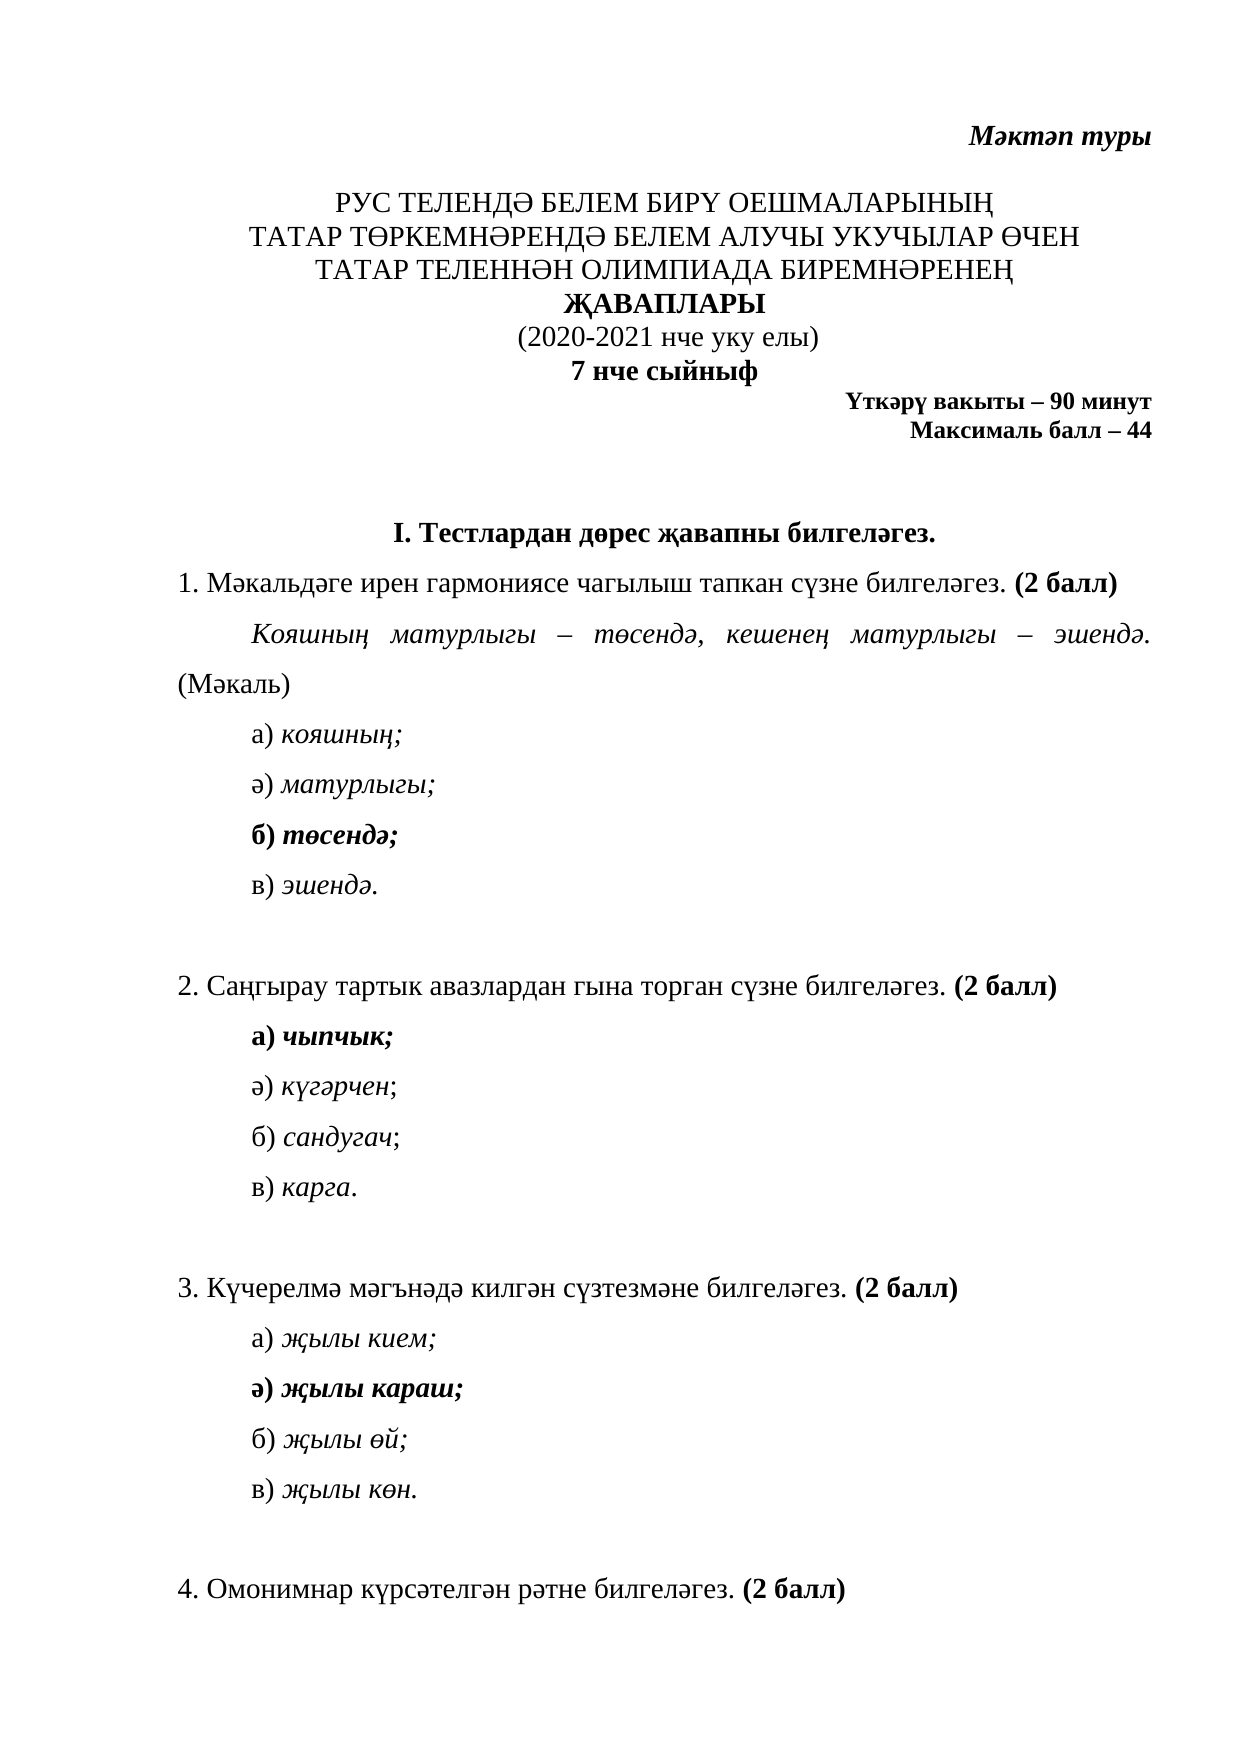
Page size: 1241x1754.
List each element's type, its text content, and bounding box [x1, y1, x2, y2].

text ә) күгәрчен; [177, 1068, 1152, 1102]
text РУС ТЕЛЕНДӘ БЕЛЕМ БИРҮ ОЕШМАЛАРЫНЫҢ [177, 185, 1152, 219]
text Мәктәп туры [177, 118, 1152, 152]
text 4. Омонимнар күрсәтелгән рәтне билгеләгез. (2 балл) [177, 1572, 1152, 1605]
text 2. Саңгырау тартык авазлардан гына торган сүзне билгеләгез. (2 балл) [177, 968, 1152, 1001]
text (2020-2021 нче уку елы) [177, 319, 1152, 353]
text ҖАВАПЛАРЫ [177, 286, 1152, 319]
text в) карга. [177, 1169, 1152, 1203]
text в) эшендә. [177, 867, 1152, 901]
text 7 нче сыйныф [177, 353, 1152, 386]
text Кояшның матурлыгы – төсендә, кешенең матурлыгы – эшендә. (Мәкаль) [177, 616, 1152, 699]
text 3. Күчерелмә мәгънәдә килгән сүзтезмәне билгеләгез. (2 балл) [177, 1270, 1152, 1303]
text а) җылы кием; [177, 1320, 1152, 1354]
text ТАТАР ТӨРКЕМНӘРЕНДӘ БЕЛЕМ АЛУЧЫ УКУЧЫЛАР ӨЧЕН [177, 219, 1152, 252]
text ә) матурлыгы; [177, 767, 1152, 800]
text б) сандугач; [177, 1119, 1152, 1152]
text б) төсендә; [177, 817, 1152, 851]
text а) кояшның; [177, 716, 1152, 750]
text а) чыпчык; [177, 1018, 1152, 1052]
text б) җылы өй; [177, 1421, 1152, 1454]
text ә) җылы караш; [177, 1370, 1152, 1404]
text 1. Мәкальдәге ирен гармониясе чагылыш тапкан сүзне билгеләгез. (2 балл) [177, 565, 1152, 599]
text ТАТАР ТЕЛЕННӘН ОЛИМПИАДА БИРЕМНӘРЕНЕҢ [177, 252, 1152, 286]
text Үткәрү вакыты – 90 минут [177, 386, 1152, 415]
text в) җылы көн. [177, 1471, 1152, 1504]
text I. Тестлардан дөрес җавапны билгеләгез. [177, 515, 1152, 549]
text Максималь балл – 44 [177, 415, 1152, 444]
